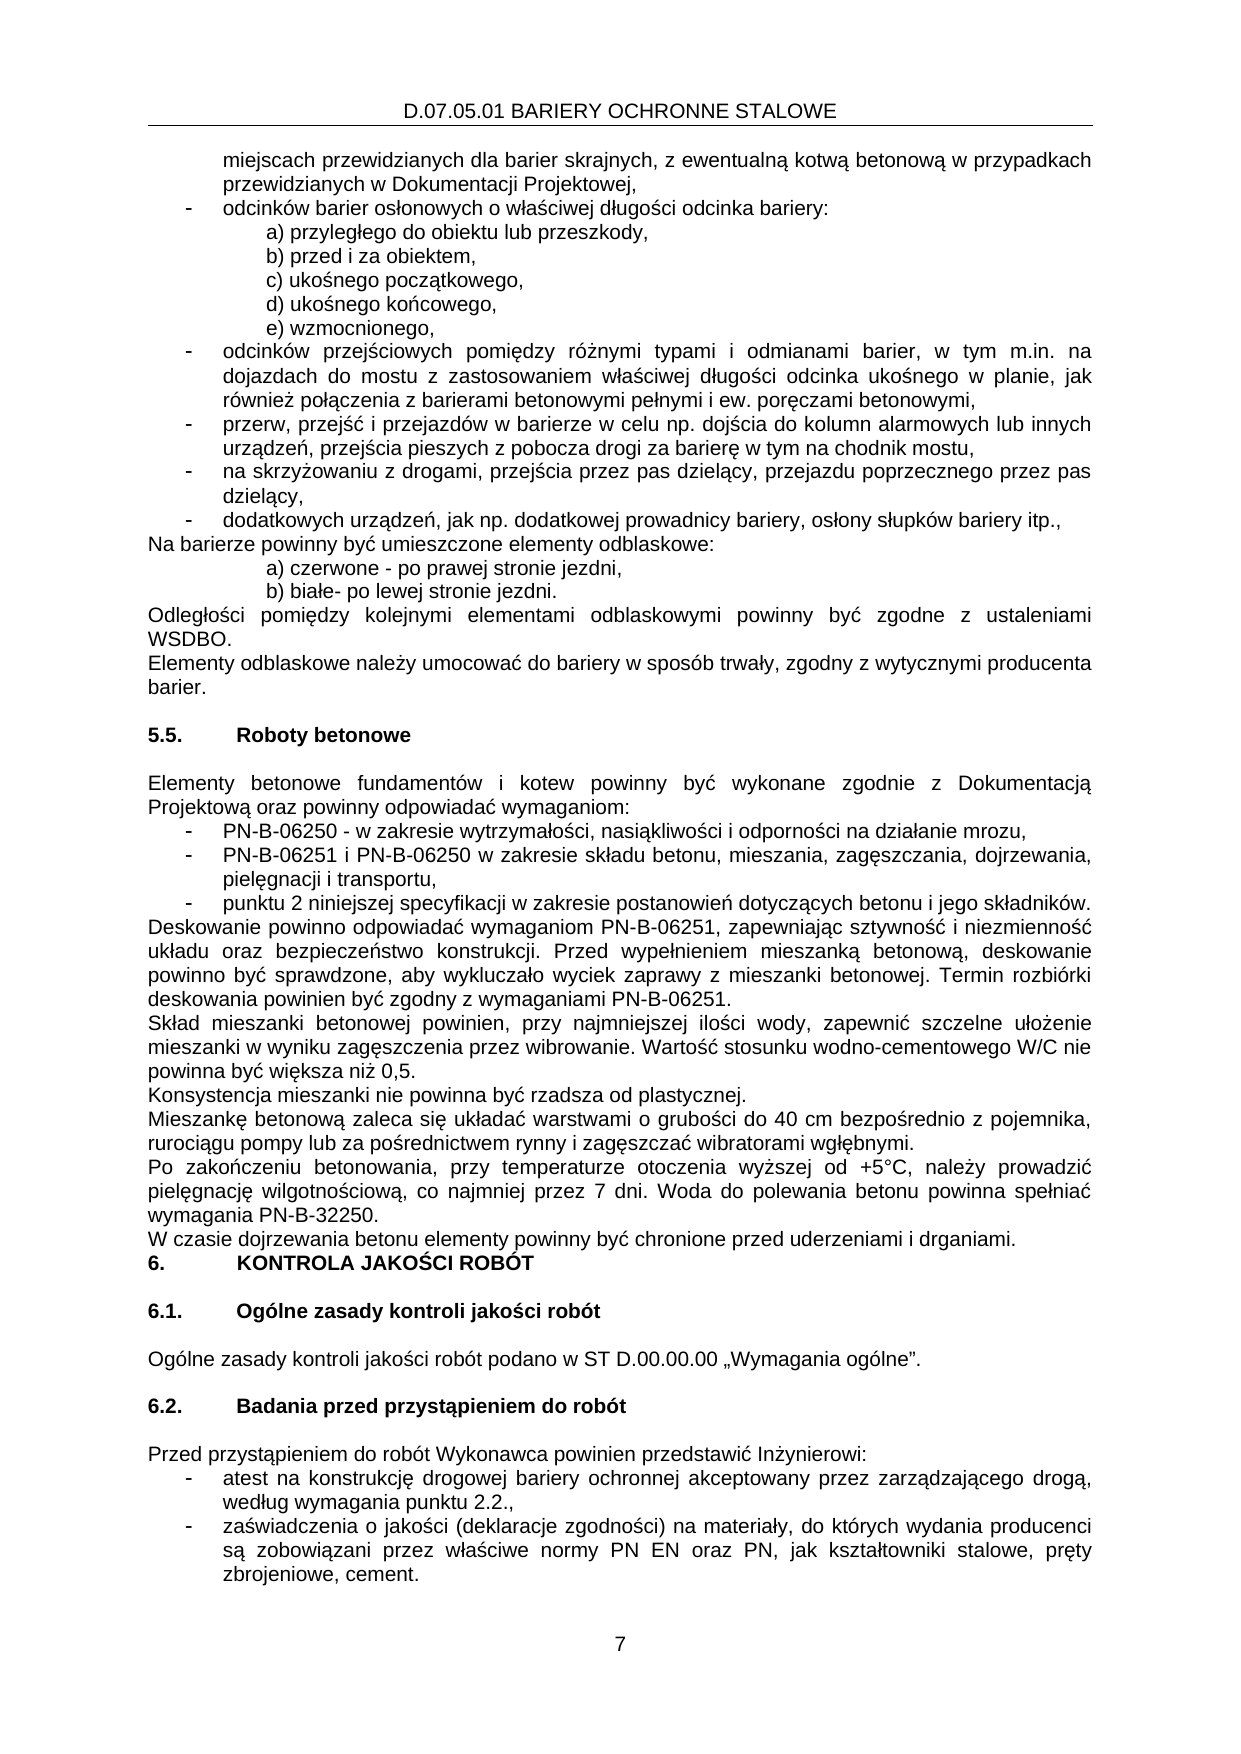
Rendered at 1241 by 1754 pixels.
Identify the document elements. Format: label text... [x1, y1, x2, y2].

text Elementy odblaskowe należy umocować do bariery w sposób trwały, zgodny z wytycznymi producenta barier. [148, 651, 1093, 699]
text Konsystencja mieszanki nie powinna być rzadsza od plastycznej. [148, 1083, 1093, 1107]
list Kontrola jakości robót [148, 1251, 1093, 1274]
text e) wzmocnionego, [266, 315, 1093, 339]
text a) czerwone - po prawej stronie jezdni, [266, 555, 1093, 579]
text Ogólne zasady kontroli jakości robót podano w ST D.00.00.00 „Wymagania ogólne”. [148, 1346, 1093, 1370]
text Skład mieszanki betonowej powinien, przy najmniejszej ilości wody, zapewnić szczelne ułożenie mieszanki w wyniku zagęszczenia przez wibrowanie. Wartość stosunku wodno-cementowego W/C nie powinna być większa niż 0,5. [148, 1011, 1093, 1083]
list dodatkowych urządzeń, jak np. dodatkowej prowadnicy bariery, osłony słupków bariery itp., [185, 507, 1093, 531]
list atest na konstrukcję drogowej bariery ochronnej akceptowany przez zarządzającego drogą, według wymagania punktu 2.2., [185, 1466, 1093, 1514]
text d) ukośnego końcowego, [266, 291, 1093, 315]
text b) przed i za obiektem, [266, 243, 1093, 267]
list zaświadczenia o jakości (deklaracje zgodności) na materiały, do których wydania producenci są zobowiązani przez właściwe normy PN EN oraz PN, jak kształtowniki stalowe, pręty zbrojeniowe, cement. [185, 1514, 1093, 1586]
text a) przyległego do obiektu lub przeszkody, [266, 219, 1093, 243]
list Badania przed przystąpieniem do robót [148, 1394, 1093, 1418]
text Deskowanie powinno odpowiadać wymaganiom PN-B-06251, zapewniając sztywność i niezmienność układu oraz bezpieczeństwo konstrukcji. Przed wypełnieniem mieszanką betonową, deskowanie powinno być sprawdzone, aby wykluczało wyciek zaprawy z mieszanki betonowej. Termin rozbiórki deskowania powinien być zgodny z wymaganiami PN-B-06251. [148, 915, 1093, 1011]
list odcinków przejściowych pomiędzy różnymi typami i odmianami barier, w tym m.in. na dojazdach do mostu z zastosowaniem właściwej długości odcinka ukośnego w planie, jak również połączenia z barierami betonowymi pełnymi i ew. poręczami betonowymi, [185, 339, 1093, 411]
list przerw, przejść i przejazdów w barierze w celu np. dojścia do kolumn alarmowych lub innych urządzeń, przejścia pieszych z pobocza drogi za barierę w tym na chodnik mostu, [185, 411, 1093, 459]
text c) ukośnego początkowego, [266, 267, 1093, 291]
list punktu 2 niniejszej specyfikacji w zakresie postanowień dotyczących betonu i jego składników. [185, 891, 1093, 915]
text Przed przystąpieniem do robót Wykonawca powinien przedstawić Inżynierowi: [148, 1442, 1093, 1466]
list PN-B-06251 i PN-B-06250 w zakresie składu betonu, mieszania, zagęszczania, dojrzewania, pielęgnacji i transportu, [185, 843, 1093, 891]
list na skrzyżowaniu z drogami, przejścia przez pas dzielący, przejazdu poprzecznego przez pas dzielący, [185, 459, 1093, 507]
list Roboty betonowe [148, 723, 1093, 747]
text Na barierze powinny być umieszczone elementy odblaskowe: [148, 531, 1093, 555]
list odcinków barier osłonowych o właściwej długości odcinka bariery: [185, 196, 1093, 219]
list Ogólne zasady kontroli jakości robót [148, 1298, 1093, 1322]
text Elementy betonowe fundamentów i kotew powinny być wykonane zgodnie z Dokumentacją Projektową oraz powinny odpowiadać wymaganiom: [148, 771, 1093, 819]
text W czasie dojrzewania betonu elementy powinny być chronione przed uderzeniami i drganiami. [148, 1227, 1093, 1251]
list PN-B-06250 - w zakresie wytrzymałości, nasiąkliwości i odporności na działanie mrozu, [185, 819, 1093, 843]
text Mieszankę betonową zaleca się układać warstwami o grubości do 40 cm bezpośrednio z pojemnika, rurociągu pompy lub za pośrednictwem rynny i zagęszczać wibratorami wgłębnymi. [148, 1107, 1093, 1155]
text Po zakończeniu betonowania, przy temperaturze otoczenia wyższej od +5°C, należy prowadzić pielęgnację wilgotnościową, co najmniej przez 7 dni. Woda do polewania betonu powinna spełniać wymagania PN-B-32250. [148, 1155, 1093, 1227]
text Odległości pomiędzy kolejnymi elementami odblaskowymi powinny być zgodne z ustaleniami WSDBO. [148, 603, 1093, 651]
text b) białe- po lewej stronie jezdni. [266, 579, 1093, 603]
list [185, 148, 1093, 196]
